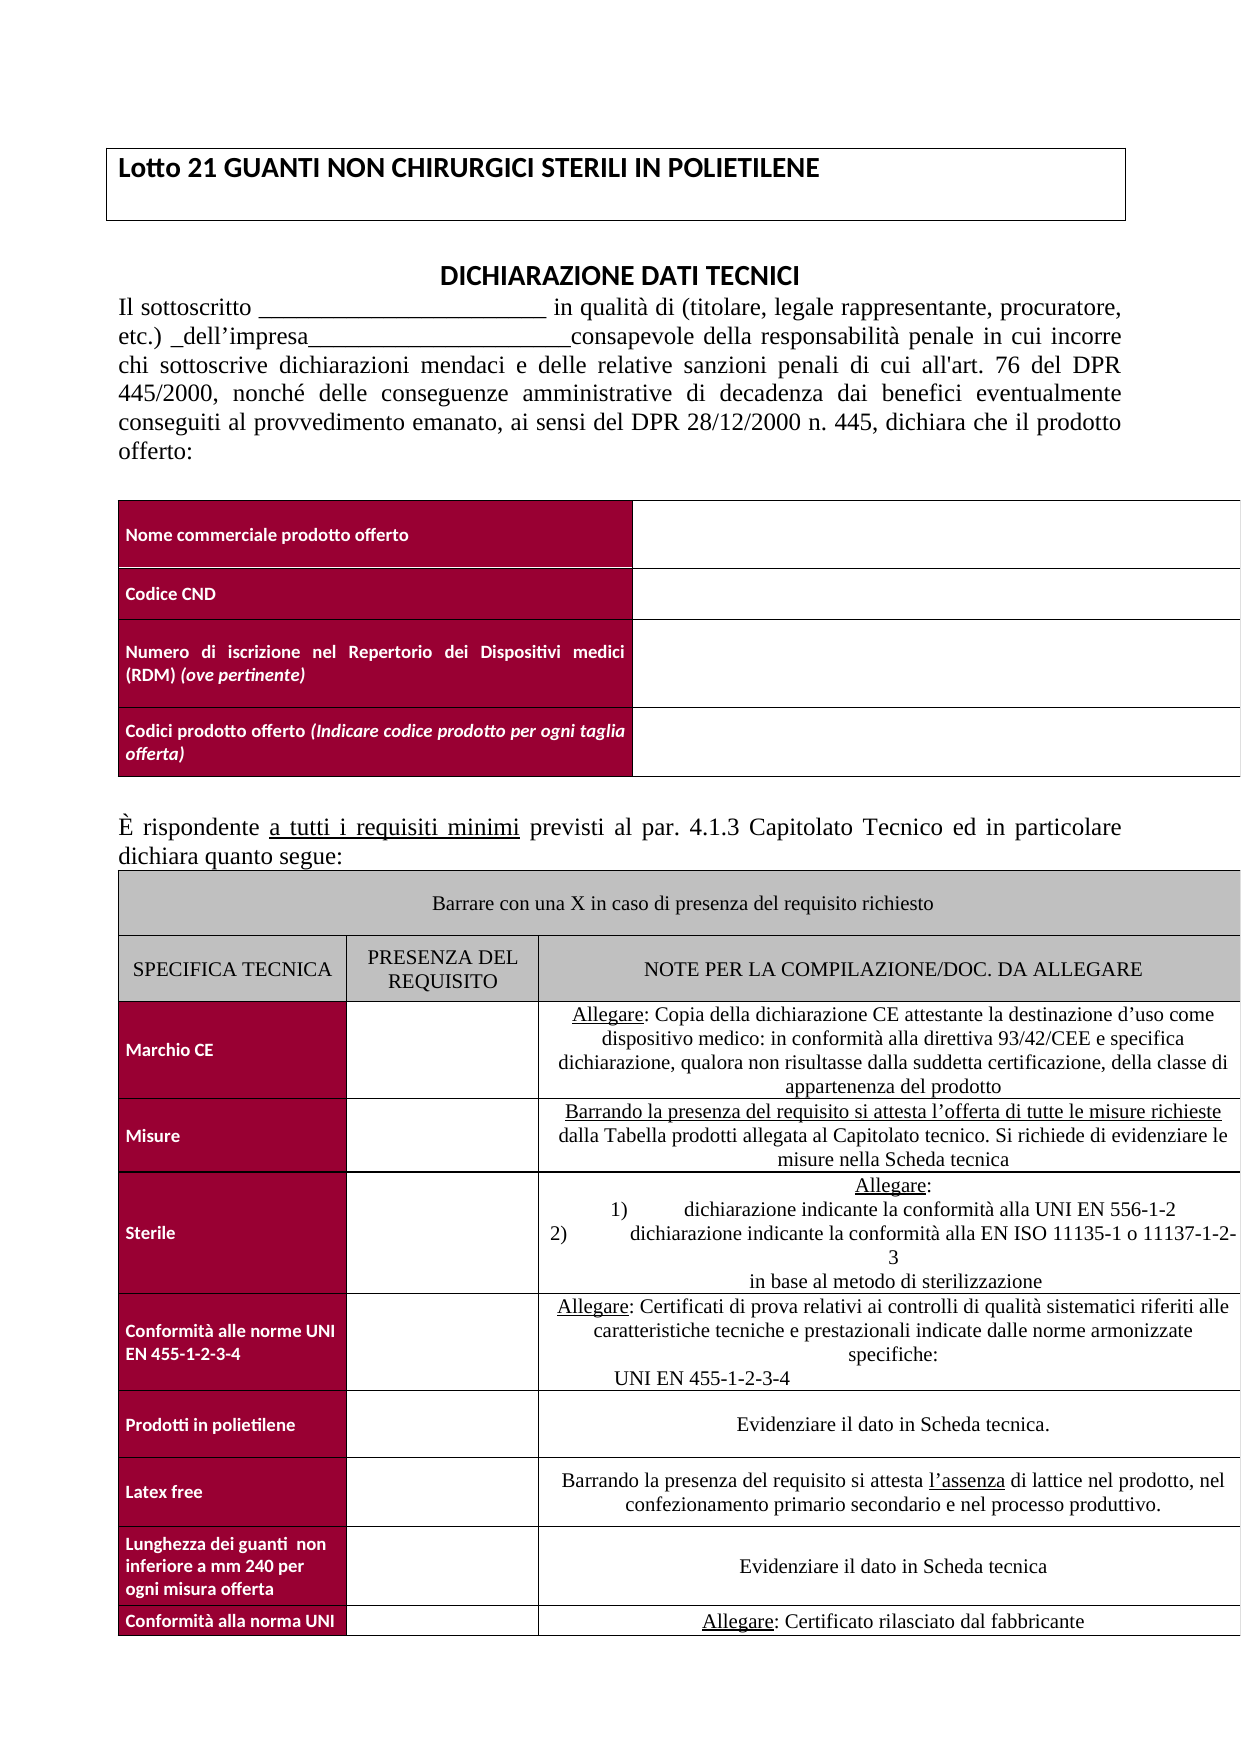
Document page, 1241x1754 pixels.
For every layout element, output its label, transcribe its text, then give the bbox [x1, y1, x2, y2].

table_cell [539, 1606, 1240, 1635]
table_cell Allegare: 1) dichiarazione indicante la conformità alla UNI EN 556-1-2 2) dichiarazione indicante la conformità alla EN ISO 11135-1 o 11137-1-2-3 in base al metodo di sterilizzazione [539, 1173, 1240, 1293]
table_cell Sterile [119, 1173, 346, 1293]
table_cell [347, 1458, 538, 1526]
table_header [633, 501, 1240, 567]
table_cell Barrando la presenza del requisito si attesta l’offerta di tutte le misure richieste dalla Tabella prodotti allegata al Capitolato tecnico. Si richiede di evidenziare le misure nella Scheda tecnica [539, 1099, 1240, 1171]
table_header Nome commerciale prodotto offerto [119, 501, 632, 567]
table_cell Lunghezza dei guanti non inferiore a mm 240 per ogni misura offerta [119, 1527, 346, 1605]
table_cell [633, 620, 1240, 707]
table_cell [633, 708, 1240, 776]
table_cell [347, 1002, 538, 1098]
text DICHIARAZIONE DATI TECNICI [118, 257, 1122, 292]
table_cell [633, 569, 1240, 619]
table_cell Marchio CE [119, 1002, 346, 1098]
table_cell [347, 1173, 538, 1293]
table_cell Evidenziare il dato in Scheda tecnica. [539, 1391, 1240, 1457]
text Il sottoscritto _______________________ in qualità di (titolare, legale rappresentante, procuratore, etc.) _dell’impresa_____________________consapevole della responsabilità penale in cui incorre chi sottoscrive dichiarazioni mendaci e delle relative sanzioni penali di cui all'art. 76 del DPR 445/2000, nonché delle conseguenze amministrative di decadenza dai benefici eventualmente conseguiti al provvedimento emanato, ai sensi del DPR 28/12/2000 n. 445, dichiara che il prodotto offerto: [118, 292, 1122, 465]
table_cell [347, 1099, 538, 1171]
table_cell Numero di iscrizione nel Repertorio dei Dispositivi medici (RDM) (ove pertinente) [119, 620, 632, 707]
table_cell Misure [119, 1099, 346, 1171]
table_cell PRESENZA DEL REQUISITO [347, 936, 538, 1001]
table_cell [347, 1391, 538, 1457]
table_cell [347, 1527, 538, 1605]
table_cell Codice CND [119, 569, 632, 619]
table_cell Allegare: Copia della dichiarazione CE attestante la destinazione d’uso come dispositivo medico: in conformità alla direttiva 93/42/CEE e specifica dichiarazione, qualora non risultasse dalla suddetta certificazione, della classe di appartenenza del prodotto [539, 1002, 1240, 1098]
table_cell [347, 1606, 538, 1635]
table_cell Allegare: Certificati di prova relativi ai controlli di qualità sistematici riferiti alle caratteristiche tecniche e prestazionali indicate dalle norme armonizzate specifiche: UNI EN 455-1-2-3-4 [539, 1294, 1240, 1390]
table_cell SPECIFICA TECNICA [119, 936, 346, 1001]
table_cell NOTE PER LA COMPILAZIONE/DOC. DA ALLEGARE [539, 936, 1240, 1001]
table_cell Prodotti in polietilene [119, 1391, 346, 1457]
text È rispondente a tutti i requisiti minimi previsti al par. 4.1.3 Capitolato Tecnico ed in particolare dichiara quanto segue: [118, 812, 1122, 870]
table_cell Latex free [119, 1458, 346, 1526]
table_cell Evidenziare il dato in Scheda tecnica [539, 1527, 1240, 1605]
table_header Barrare con una X in caso di presenza del requisito richiesto [119, 871, 1240, 935]
table_cell [347, 1294, 538, 1390]
table_cell Conformità alle norme UNI EN 455-1-2-3-4 [119, 1294, 346, 1390]
table_header Lotto 21 GUANTI NON CHIRURGICI STERILI IN POLIETILENE [107, 149, 1125, 220]
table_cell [119, 1606, 346, 1635]
table_cell Codici prodotto offerto (Indicare codice prodotto per ogni taglia offerta) [119, 708, 632, 776]
table_cell Barrando la presenza del requisito si attesta l’assenza di lattice nel prodotto, nel confezionamento primario secondario e nel processo produttivo. [539, 1458, 1240, 1526]
